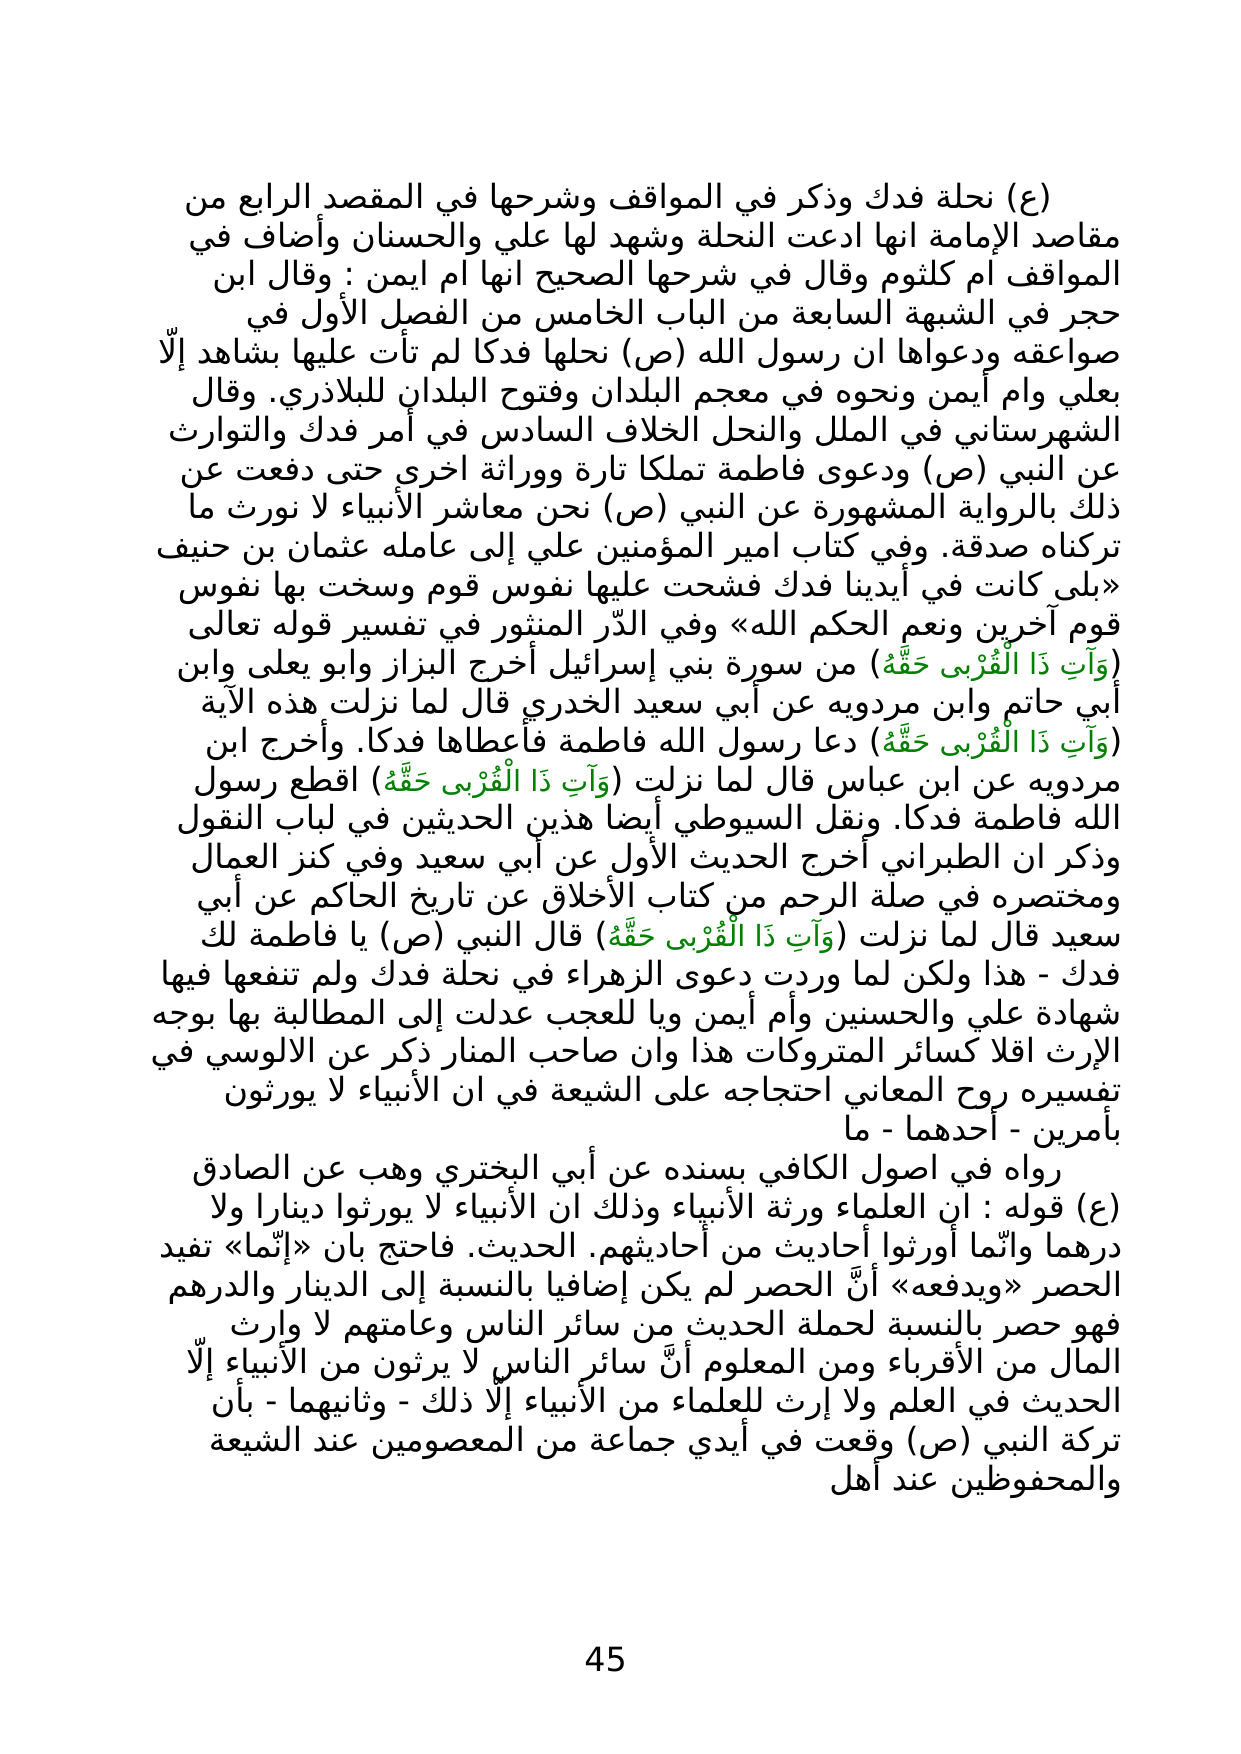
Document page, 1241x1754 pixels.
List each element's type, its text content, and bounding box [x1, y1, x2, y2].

text رواه في اصول الكافي بسنده عن أبي البختري وهب عن الصادق (ع) قوله : ان العلماء ورثة الأنبياء وذلك ان الأنبياء لا يورثوا دينارا ولا درهما وانّما أورثوا أحاديث من أحاديثهم. الحديث. فاحتج بان «إنّما» تفيد الحصر «ويدفعه» أنَّ الحصر لم يكن إضافيا بالنسبة إلى الدينار والدرهم فهو حصر بالنسبة لحملة الحديث من سائر الناس وعامتهم لا وارث المال من الأقرباء ومن المعلوم أنَّ سائر الناس لا يرثون من الأنبياء إلّا الحديث في العلم ولا إرث للعلماء من الأنبياء إلّا ذلك - وثانيهما - بأن تركة النبي (ص) وقعت في أيدي جماعة من المعصومين عند الشيعة والمحفوظين عند أهل [148, 1148, 1122, 1498]
text (ع) نحلة فدك وذكر في المواقف وشرحها في المقصد الرابع من مقاصد الإمامة انها ادعت النحلة وشهد لها علي والحسنان وأضاف في المواقف ام كلثوم وقال في شرحها الصحيح انها ام ايمن : وقال ابن حجر في الشبهة السابعة من الباب الخامس من الفصل الأول في صواعقه ودعواها ان رسول الله (ص) نحلها فدكا لم تأت عليها بشاهد إلّا بعلي وام أيمن ونحوه في معجم البلدان وفتوح البلدان للبلاذري. وقال الشهرستاني في الملل والنحل الخلاف السادس في أمر فدك والتوارث عن النبي (ص) ودعوى فاطمة تملكا تارة ووراثة اخرى حتى دفعت عن ذلك بالرواية المشهورة عن النبي (ص) نحن معاشر الأنبياء لا نورث ما تركناه صدقة. وفي كتاب امير المؤمنين علي إلى عامله عثمان بن حنيف «بلى كانت في أيدينا فدك فشحت عليها نفوس قوم وسخت بها نفوس قوم آخرين ونعم الحكم الله» وفي الدّر المنثور في تفسير قوله تعالى (وَآتِ ذَا الْقُرْبى حَقَّهُ) من سورة بني إسرائيل أخرج البزاز وابو يعلى وابن أبي حاتم وابن مردويه عن أبي سعيد الخدري قال لما نزلت هذه الآية (وَآتِ ذَا الْقُرْبى حَقَّهُ) دعا رسول الله فاطمة فأعطاها فدكا. وأخرج ابن مردويه عن ابن عباس قال لما نزلت (وَآتِ ذَا الْقُرْبى حَقَّهُ) اقطع رسول الله فاطمة فدكا. ونقل السيوطي أيضا هذين الحديثين في لباب النقول وذكر ان الطبراني أخرج الحديث الأول عن أبي سعيد وفي كنز العمال ومختصره في صلة الرحم من كتاب الأخلاق عن تاريخ الحاكم عن أبي سعيد قال لما نزلت (وَآتِ ذَا الْقُرْبى حَقَّهُ) قال النبي (ص) يا فاطمة لك فدك - هذا ولكن لما وردت دعوى الزهراء في نحلة فدك ولم تنفعها فيها شهادة علي والحسنين وأم أيمن ويا للعجب عدلت إلى المطالبة بها بوجه الإرث اقلا كسائر المتروكات هذا وان صاحب المنار ذكر عن الالوسي في تفسيره روح المعاني احتجاجه على الشيعة في ان الأنبياء لا يورثون بأمرين - أحدهما - ما [148, 177, 1122, 1148]
